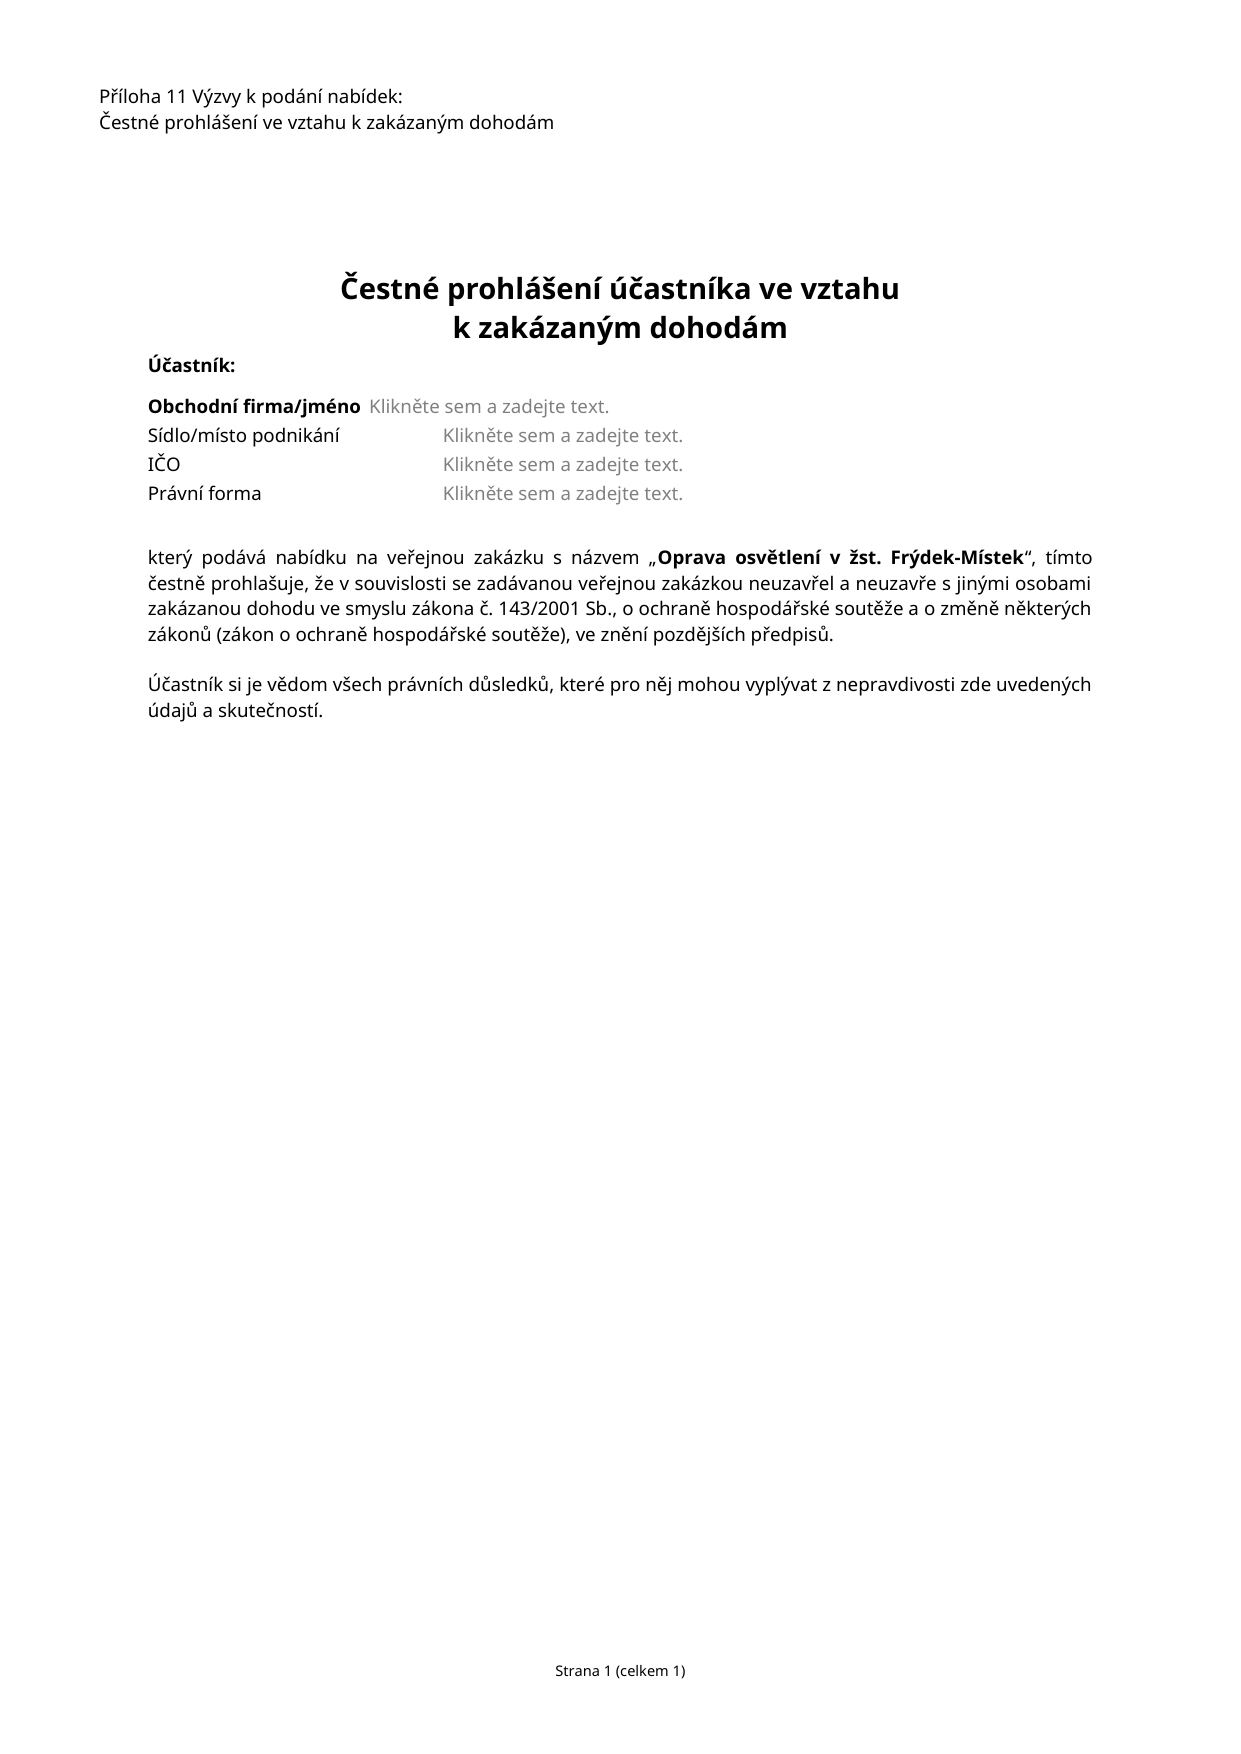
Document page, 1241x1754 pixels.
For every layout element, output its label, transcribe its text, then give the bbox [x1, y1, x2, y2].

text k zakázaným dohodám [148, 308, 1093, 347]
text Účastník: [148, 347, 1093, 378]
text který podává nabídku na veřejnou zakázku s názvem „Oprava osvětlení v žst. Frýdek-Místek“, tímto čestně prohlašuje, že v souvislosti se zadávanou veřejnou zakázkou neuzavřel a neuzavře s jinými osobami zakázanou dohodu ve smyslu zákona č. 143/2001 Sb., o ochraně hospodářské soutěže a o změně některých zákonů (zákon o ochraně hospodářské soutěže), ve znění pozdějších předpisů. [148, 545, 1093, 647]
title Čestné prohlášení účastníka ve vztahu [148, 268, 1093, 308]
text Právní forma [148, 478, 1093, 507]
text Účastník si je vědom všech právních důsledků, které pro něj mohou vyplývat z nepravdivosti zde uvedených údajů a skutečností. [148, 672, 1093, 723]
text Obchodní firma/jméno [148, 391, 1093, 420]
text Sídlo/místo podnikání [148, 420, 1093, 449]
text IČO [148, 449, 1093, 478]
